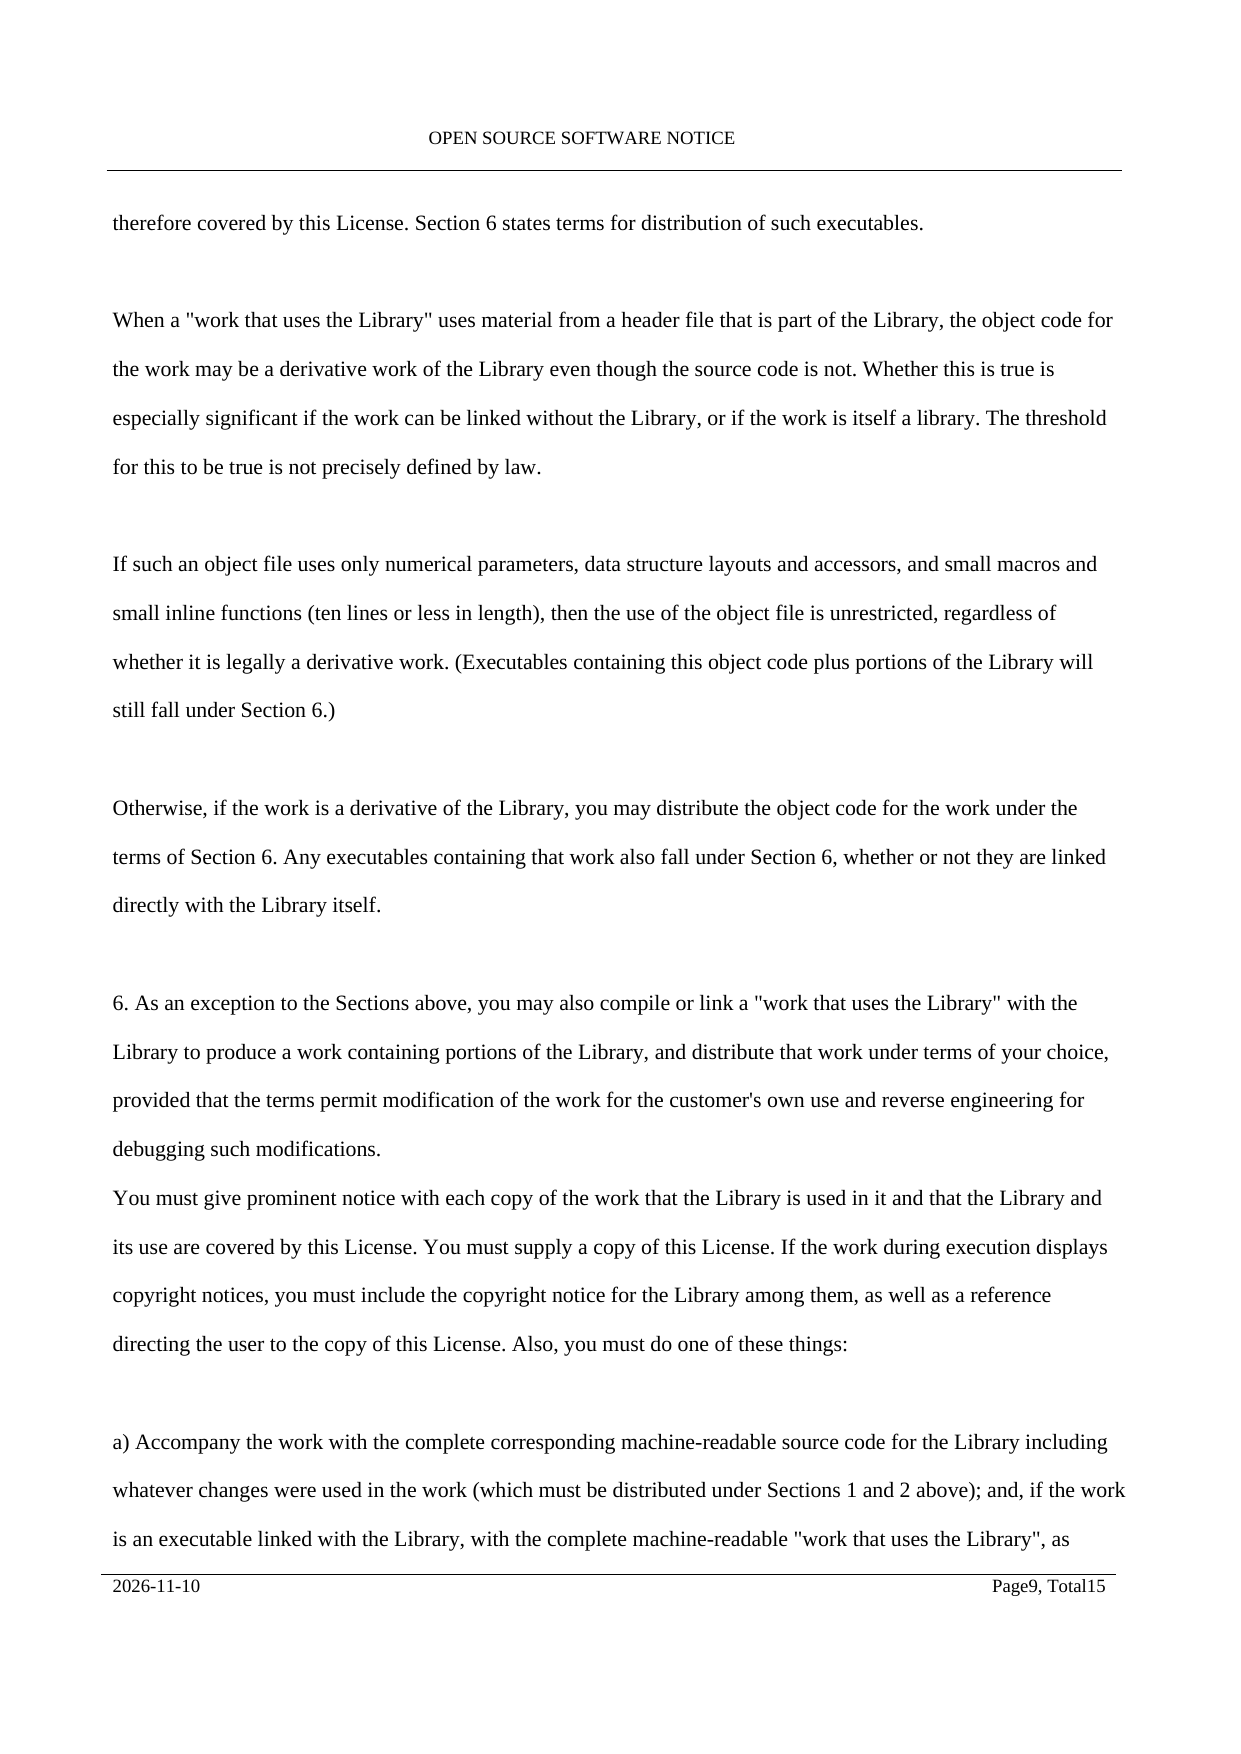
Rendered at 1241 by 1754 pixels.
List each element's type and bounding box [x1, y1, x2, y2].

text [112, 206, 1128, 1555]
